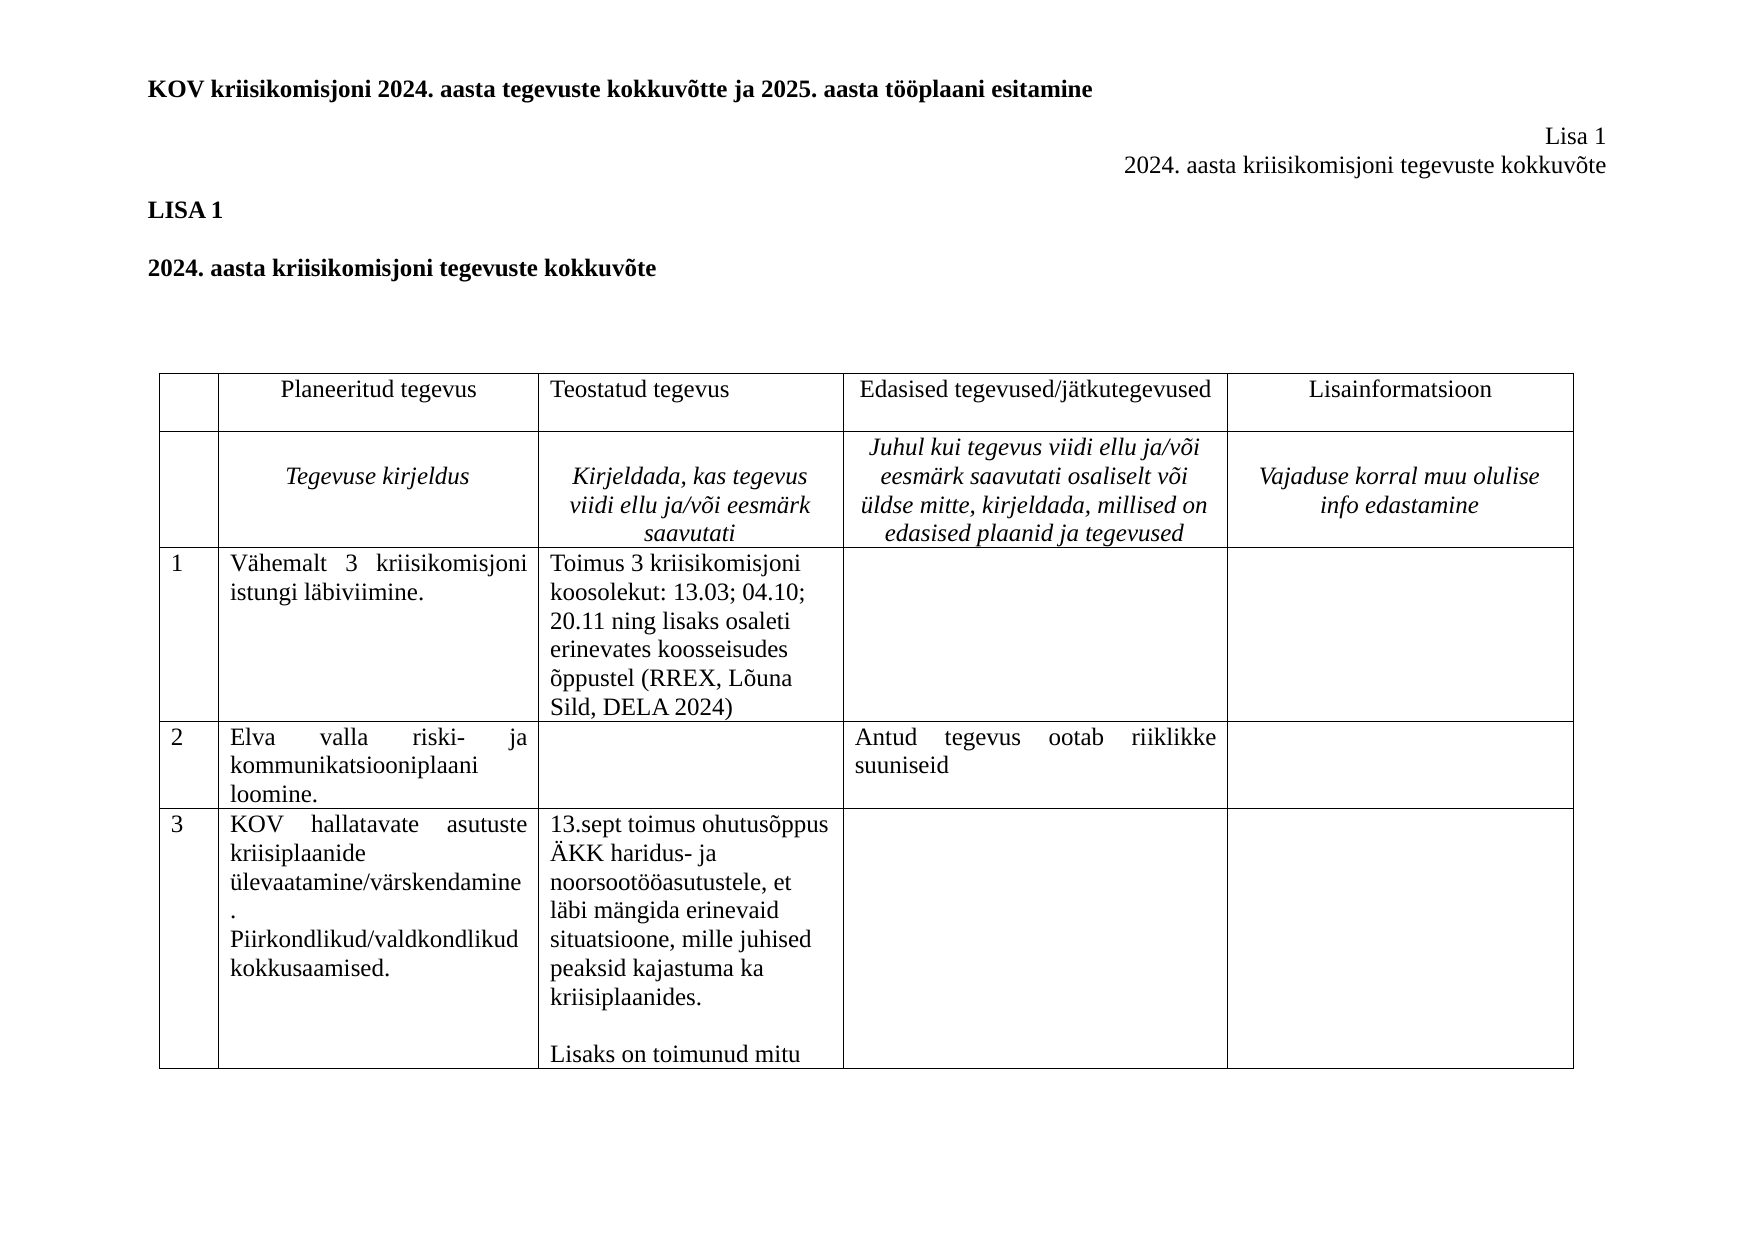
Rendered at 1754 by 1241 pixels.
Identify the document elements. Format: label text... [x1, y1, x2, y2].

table_cell 1 [160, 548, 218, 721]
table_header [160, 374, 218, 431]
table_cell Juhul kui tegevus viidi ellu ja/või eesmärk saavutati osaliselt või üldse mitte, kirjeldada, millised on edasised plaanid ja tegevused [844, 432, 1227, 547]
table_cell Antud tegevus ootab riiklikke suuniseid [844, 722, 1227, 808]
table_cell [1228, 722, 1573, 808]
table_cell Vähemalt 3 kriisikomisjoni istungi läbiviimine. [219, 548, 538, 721]
table_header Teostatud tegevus [539, 374, 843, 431]
table_cell Tegevuse kirjeldus [219, 432, 538, 547]
table_header Planeeritud tegevus [219, 374, 538, 431]
text LISA 1 [148, 196, 1606, 224]
table_cell Elva valla riski- ja kommunikatsiooniplaani loomine. [219, 722, 538, 808]
table_cell [539, 722, 843, 808]
table_cell Toimus 3 kriisikomisjoni koosolekut: 13.03; 04.10; 20.11 ning lisaks osaleti erinevates koosseisudes õppustel (RREX, Lõuna Sild, DELA 2024) [539, 548, 843, 721]
table_cell [1228, 548, 1573, 721]
table_cell Kirjeldada, kas tegevus viidi ellu ja/või eesmärk saavutati [539, 432, 843, 547]
text 2024. aasta kriisikomisjoni tegevuste kokkuvõte [148, 253, 1606, 282]
table_cell Vajaduse korral muu olulise info edastamine [1228, 432, 1573, 547]
table_cell [844, 809, 1227, 1068]
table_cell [539, 809, 843, 1068]
table_cell [844, 548, 1227, 721]
table_header Lisainformatsioon [1228, 374, 1573, 431]
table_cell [219, 809, 538, 1068]
table_cell [160, 432, 218, 547]
table_cell 3 [160, 809, 218, 1068]
table_header Edasised tegevused/jätkutegevused [844, 374, 1227, 431]
table_cell [1228, 809, 1573, 1068]
table_cell 2 [160, 722, 218, 808]
